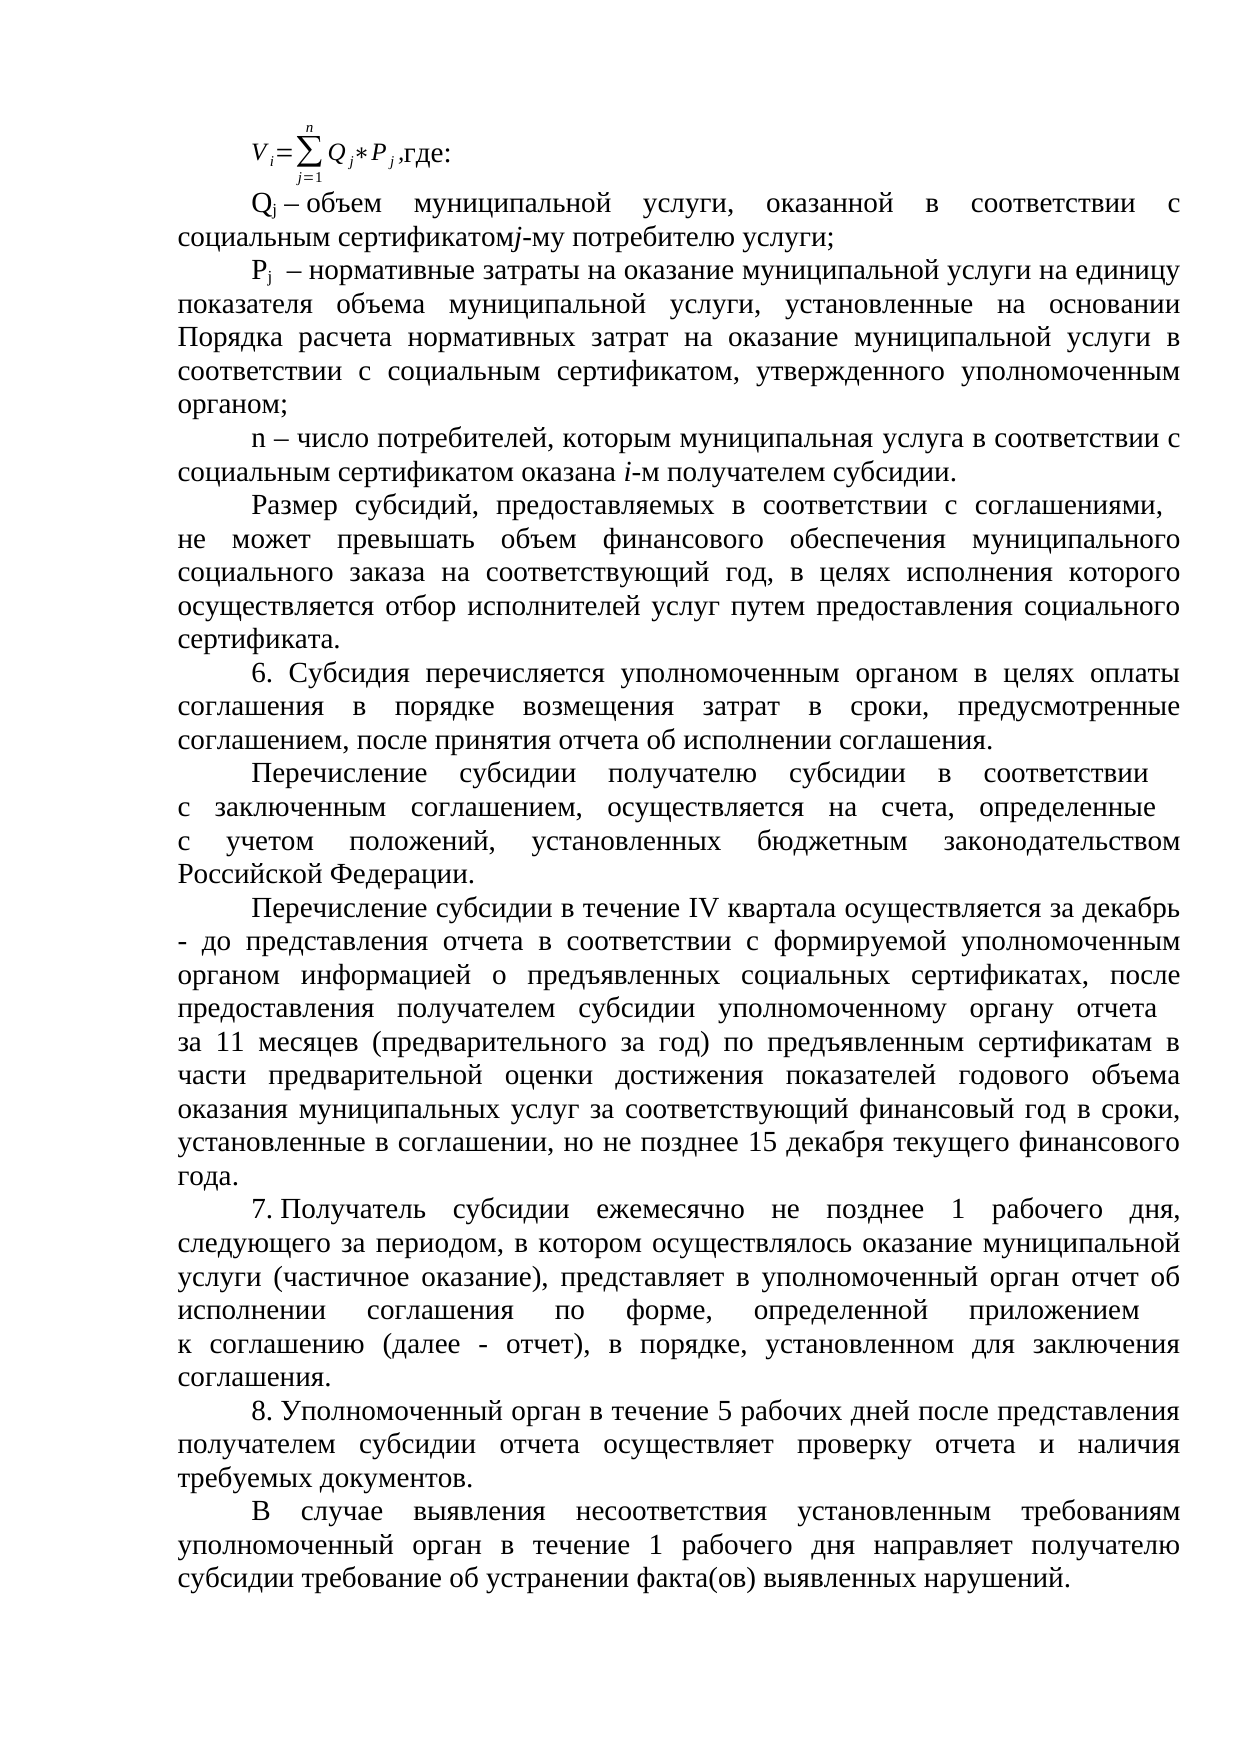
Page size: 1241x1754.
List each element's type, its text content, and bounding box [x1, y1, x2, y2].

text Перечисление субсидии получателю субсидии в соответствии с заключенным соглашением, осуществляется на счета, определенные с учетом положений, установленных бюджетным законодательством Российской Федерации. [177, 756, 1181, 890]
text где: [177, 118, 1181, 185]
text 6. Субсидия перечисляется уполномоченным органом в целях оплаты соглашения в порядке возмещения затрат в сроки, предусмотренные соглашением, после принятия отчета об исполнении соглашения. [177, 655, 1181, 756]
text Размер субсидий, предоставляемых в соответствии с соглашениями, не может превышать объем финансового обеспечения муниципального социального заказа на соответствующий год, в целях исполнения которого осуществляется отбор исполнителей услуг путем предоставления социального сертификата. [177, 487, 1181, 655]
text Pj – нормативные затраты на оказание муниципальной услуги на единицу показателя объема муниципальной услуги, установленные на основании Порядка расчета нормативных затрат на оказание муниципальной услуги в соответствии с социальным сертификатом, утвержденного уполномоченным органом; [177, 252, 1181, 420]
text Перечисление субсидии в течение IV квартала осуществляется за декабрь - до представления отчета в соответствии с формируемой уполномоченным органом информацией о предъявленных социальных сертификатах, после предоставления получателем субсидии уполномоченному органу отчета за 11 месяцев (предварительного за год) по предъявленным сертификатам в части предварительной оценки достижения показателей годового объема оказания муниципальных услуг за соответствующий финансовый год в сроки, установленные в соглашении, но не позднее 15 декабря текущего финансового года. [177, 890, 1181, 1192]
text n – число потребителей, которым муниципальная услуга в соответствии с социальным сертификатом оказана i-м получателем субсидии. [177, 420, 1181, 487]
text 8. Уполномоченный орган в течение 5 рабочих дней после представления получателем субсидии отчета осуществляет проверку отчета и наличия требуемых документов. [177, 1393, 1181, 1493]
text Qj – объем муниципальной услуги, оказанной в соответствии с социальным сертификатомj-му потребителю услуги; [177, 185, 1181, 252]
text 7. Получатель субсидии ежемесячно не позднее 1 рабочего дня, следующего за периодом, в котором осуществлялось оказание муниципальной услуги (частичное оказание), представляет в уполномоченный орган отчет об исполнении соглашения по форме, определенной приложением к соглашению (далее - отчет), в порядке, установленном для заключения соглашения. [177, 1192, 1181, 1393]
text В случае выявления несоответствия установленным требованиям уполномоченный орган в течение 1 рабочего дня направляет получателю субсидии требование об устранении факта(ов) выявленных нарушений. [177, 1493, 1181, 1594]
